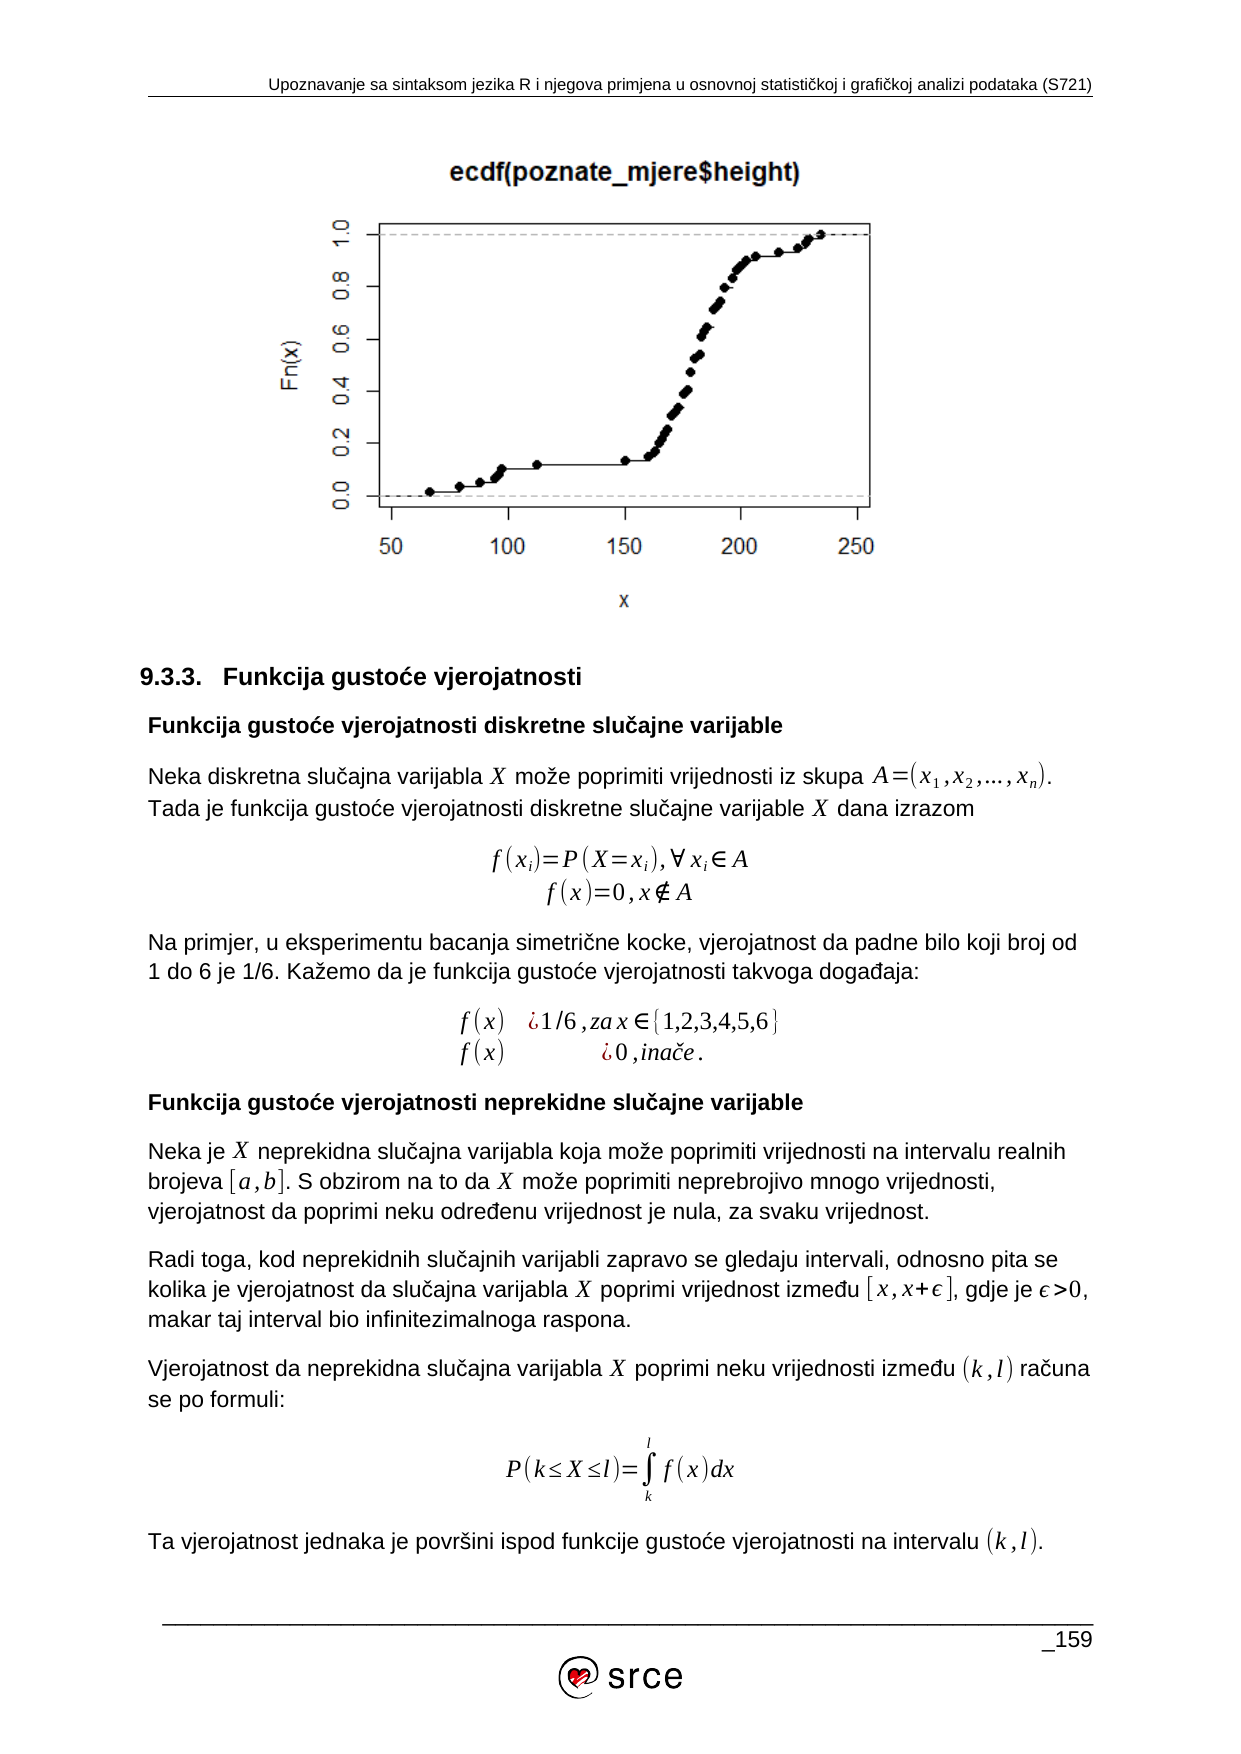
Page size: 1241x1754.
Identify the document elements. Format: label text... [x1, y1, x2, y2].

text Funkcija gustoće vjerojatnosti diskretne slučajne varijable [148, 712, 1093, 739]
picture [558, 1656, 682, 1699]
text Neka je neprekidna slučajna varijabla koja može poprimiti vrijednosti na intervalu realnih brojeva . S obzirom na to da može poprimiti neprebrojivo mnogo vrijednosti, vjerojatnost da poprimi neku određenu vrijednost je nula, za svaku vrijednost. [148, 1137, 1093, 1224]
text Ta vjerojatnost jednaka je površini ispod funkcije gustoće vjerojatnosti na intervalu . [148, 1526, 1093, 1556]
text Na primjer, u eksperimentu bacanja simetrične kocke, vjerojatnost da padne bilo koji broj od 1 do 6 je 1/6. Kažemo da je funkcija gustoće vjerojatnosti takvoga događaja: [148, 929, 1093, 984]
text Funkcija gustoće vjerojatnosti neprekidne slučajne varijable [148, 1089, 1093, 1116]
subtitle Funkcija gustoće vjerojatnosti [139, 662, 1093, 691]
text Neka diskretna slučajna varijabla može poprimiti vrijednosti iz skupa . Tada je funkcija gustoće vjerojatnosti diskretne slučajne varijable dana izrazom [148, 760, 1093, 822]
text Vjerojatnost da neprekidna slučajna varijabla poprimi neku vrijednosti između računa se po formuli: [148, 1354, 1093, 1413]
picture [273, 147, 925, 618]
text Radi toga, kod neprekidnih slučajnih varijabli zapravo se gledaju intervali, odnosno pita se kolika je vjerojatnost da slučajna varijabla poprimi vrijednost između , gdje je , makar taj interval bio infinitezimalnoga raspona. [148, 1246, 1093, 1332]
